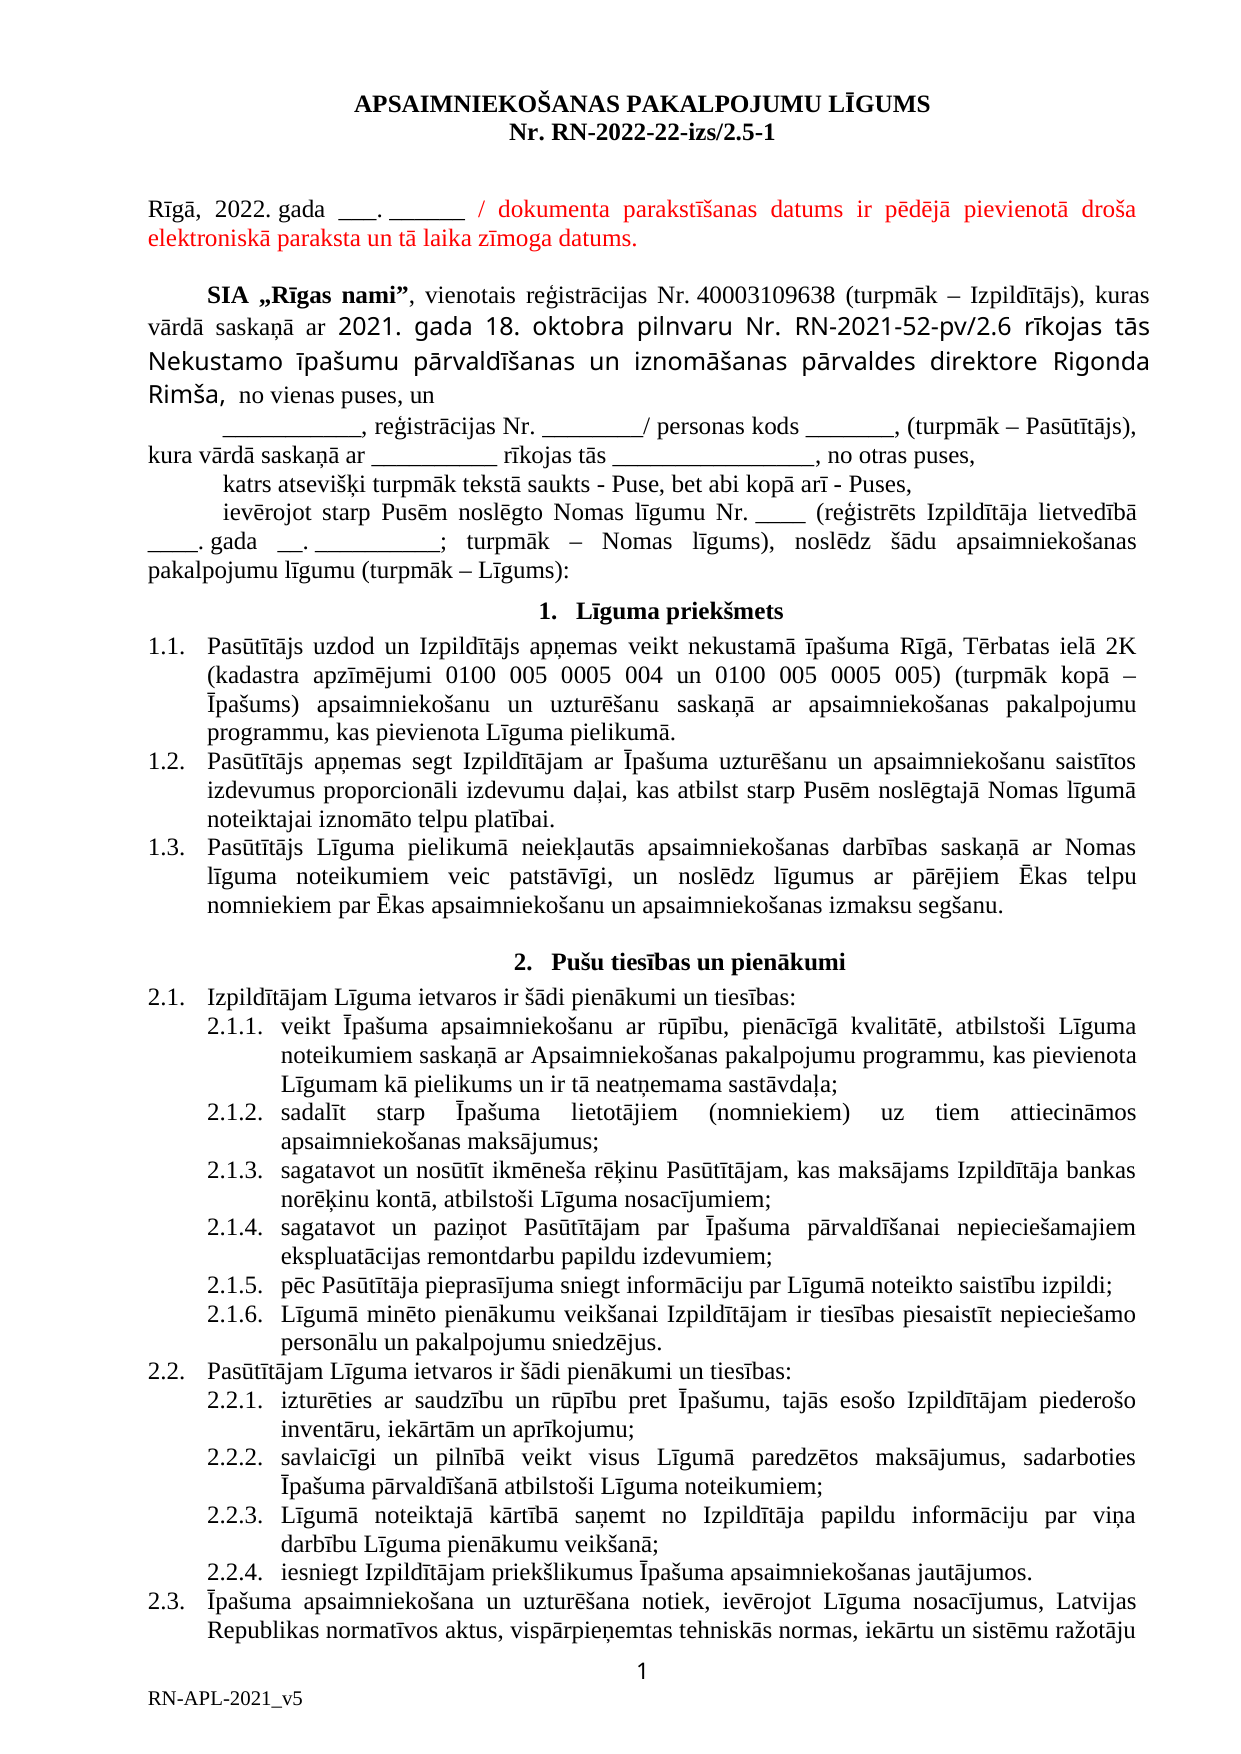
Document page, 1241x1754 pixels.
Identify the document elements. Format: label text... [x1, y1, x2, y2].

list Pasūtītājs apņemas segt Izpildītājam ar Īpašuma uzturēšanu un apsaimniekošanu saistītos izdevumus proporcionāli izdevumu daļai, kas atbilst starp Pusēm noslēgtajā Nomas līgumā noteiktajai iznomāto telpu platībai. [148, 746, 1137, 832]
list veikt Īpašuma apsaimniekošanu ar rūpību, pienācīgā kvalitātē, atbilstoši Līguma noteikumiem saskaņā ar Apsaimniekošanas pakalpojumu programmu, kas pievienota Līgumam kā pielikums un ir tā neatņemama sastāvdaļa; [207, 1011, 1137, 1097]
list Pušu tiesības un pienākumi [223, 947, 1137, 976]
list savlaicīgi un pilnībā veikt visus Līgumā paredzētos maksājumus, sadarboties Īpašuma pārvaldīšanā atbilstoši Līguma noteikumiem; [207, 1442, 1137, 1500]
text katrs atsevišķi turpmāk tekstā saukts - Puse, bet abi kopā arī - Puses, [148, 469, 1137, 497]
list pēc Pasūtītāja pieprasījuma sniegt informāciju par Līgumā noteikto saistību izpildi; [207, 1270, 1137, 1299]
text SIA „Rīgas nami”, vienotais reģistrācijas Nr. 40003109638 (turpmāk – Izpildītājs), kuras vārdā saskaņā ar 2021. gada 18. oktobra pilnvaru Nr. RN-2021-52-pv/2.6 rīkojas tās Nekustamo īpašumu pārvaldīšanas un iznomāšanas pārvaldes direktore Rigonda Rimša, no vienas puses, un [148, 280, 1150, 411]
list sagatavot un paziņot Pasūtītājam par Īpašuma pārvaldīšanai nepieciešamajiem ekspluatācijas remontdarbu papildu izdevumiem; [207, 1212, 1137, 1270]
list Līgumā noteiktajā kārtībā saņemt no Izpildītāja papildu informāciju par viņa darbību Līguma pienākumu veikšanā; [207, 1500, 1137, 1557]
list izturēties ar saudzību un rūpību pret Īpašumu, tajās esošo Izpildītājam piederošo inventāru, iekārtām un aprīkojumu; [207, 1385, 1137, 1442]
list Izpildītājam Līguma ietvaros ir šādi pienākumi un tiesības: [148, 982, 1137, 1011]
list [148, 1586, 1137, 1644]
list Pasūtītājs Līguma pielikumā neiekļautās apsaimniekošanas darbības saskaņā ar Nomas līguma noteikumiem veic patstāvīgi, un noslēdz līgumus ar pārējiem Ēkas telpu nomniekiem par Ēkas apsaimniekošanu un apsaimniekošanas izmaksu segšanu. [148, 832, 1137, 919]
list iesniegt Izpildītājam priekšlikumus Īpašuma apsaimniekošanas jautājumos. [207, 1557, 1137, 1586]
list sadalīt starp Īpašuma lietotājiem (nomniekiem) uz tiem attiecināmos apsaimniekošanas maksājumus; [207, 1097, 1137, 1155]
text Rīgā, 2022. gada ___. ______ / dokumenta parakstīšanas datums ir pēdējā pievienotā droša elektroniskā paraksta un tā laika zīmoga datums. [148, 194, 1137, 252]
text ievērojot starp Pusēm noslēgto Nomas līgumu Nr. ____ (reģistrēts Izpildītāja lietvedībā ____. gada __. __________; turpmāk – Nomas līgums), noslēdz šādu apsaimniekošanas pakalpojumu līgumu (turpmāk – Līgums): [148, 497, 1137, 584]
text ___________, reģistrācijas Nr. ________/ personas kods _______, (turpmāk – Pasūtītājs), kura vārdā saskaņā ar __________ rīkojas tās ________________, no otras puses, [148, 411, 1137, 469]
list sagatavot un nosūtīt ikmēneša rēķinu Pasūtītājam, kas maksājams Izpildītāja bankas norēķinu kontā, atbilstoši Līguma nosacījumiem; [207, 1155, 1137, 1212]
list Pasūtītājam Līguma ietvaros ir šādi pienākumi un tiesības: [148, 1356, 1137, 1385]
list Līgumā minēto pienākumu veikšanai Izpildītājam ir tiesības piesaistīt nepieciešamo personālu un pakalpojumu sniedzējus. [207, 1299, 1137, 1356]
list Pasūtītājs uzdod un Izpildītājs apņemas veikt nekustamā īpašuma Rīgā, Tērbatas ielā 2K (kadastra apzīmējumi 0100 005 0005 004 un 0100 005 0005 005) (turpmāk kopā – Īpašums) apsaimniekošanu un uzturēšanu saskaņā ar apsaimniekošanas pakalpojumu programmu, kas pievienota Līguma pielikumā. [148, 631, 1137, 746]
subtitle Nr. RN-2022-22-izs/2.5-1 [148, 117, 1137, 146]
subtitle APSAIMNIEKOŠANAS PAKALPOJUMU LĪGUMS [148, 89, 1137, 117]
list Līguma priekšmets [185, 596, 1137, 625]
